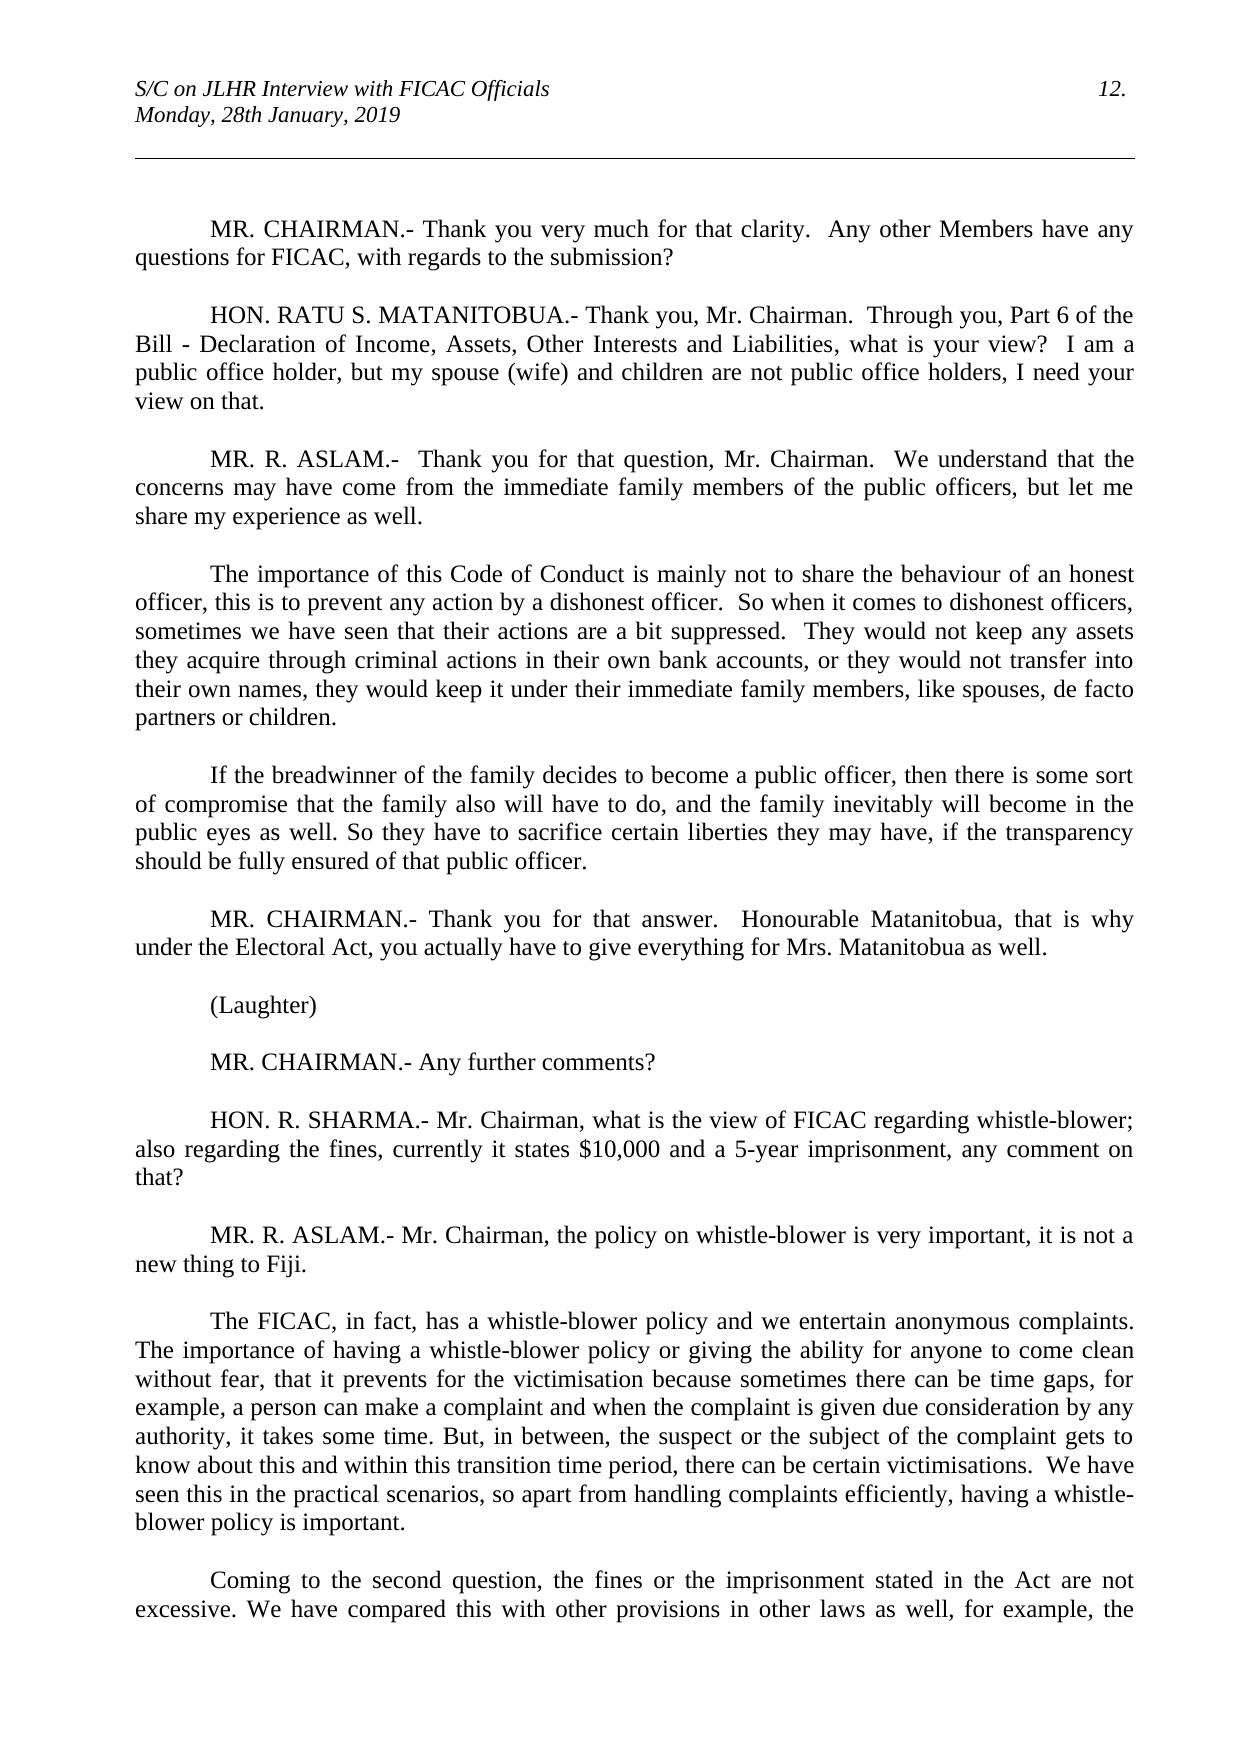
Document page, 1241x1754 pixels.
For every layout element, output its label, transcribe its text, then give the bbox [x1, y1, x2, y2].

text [135, 1565, 1135, 1622]
text The FICAC, in fact, has a whistle-blower policy and we entertain anonymous complaints. The importance of having a whistle-blower policy or giving the ability for anyone to come clean without fear, that it prevents for the victimisation because sometimes there can be time gaps, for example, a person can make a complaint and when the complaint is given due consideration by any authority, it takes some time. But, in between, the suspect or the subject of the complaint gets to know about this and within this transition time period, there can be certain victimisations. We have seen this in the practical scenarios, so apart from handling complaints efficiently, having a whistle-blower policy is important. [135, 1306, 1135, 1536]
text MR. R. ASLAM.- Thank you for that question, Mr. Chairman. We understand that the concerns may have come from the immediate family members of the public officers, but let me share my experience as well. [135, 444, 1135, 530]
text MR. R. ASLAM.- Mr. Chairman, the policy on whistle-blower is very important, it is not a new thing to Fiji. [135, 1220, 1135, 1277]
text MR. CHAIRMAN.- Any further comments? [135, 1047, 1135, 1076]
text HON. RATU S. MATANITOBUA.- Thank you, Mr. Chairman. Through you, Part 6 of the Bill - Declaration of Income, Assets, Other Interests and Liabilities, what is your view? I am a public office holder, but my spouse (wife) and children are not public office holders, I need your view on that. [135, 300, 1135, 415]
text (Laughter) [135, 990, 1135, 1019]
text HON. R. SHARMA.- Mr. Chairman, what is the view of FICAC regarding whistle-blower; also regarding the fines, currently it states $10,000 and a 5-year imprisonment, any comment on that? [135, 1105, 1135, 1191]
text MR. CHAIRMAN.- Thank you very much for that clarity. Any other Members have any questions for FICAC, with regards to the submission? [135, 214, 1135, 271]
text MR. CHAIRMAN.- Thank you for that answer. Honourable Matanitobua, that is why under the Electoral Act, you actually have to give everything for Mrs. Matanitobua as well. [135, 904, 1135, 961]
text The importance of this Code of Conduct is mainly not to share the behaviour of an honest officer, this is to prevent any action by a dishonest officer. So when it comes to dishonest officers, sometimes we have seen that their actions are a bit suppressed. They would not keep any assets they acquire through criminal actions in their own bank accounts, or they would not transfer into their own names, they would keep it under their immediate family members, like spouses, de facto partners or children. [135, 559, 1135, 731]
text If the breadwinner of the family decides to become a public officer, then there is some sort of compromise that the family also will have to do, and the family inevitably will become in the public eyes as well. So they have to sacrifice certain liberties they may have, if the transparency should be fully ensured of that public officer. [135, 760, 1135, 875]
